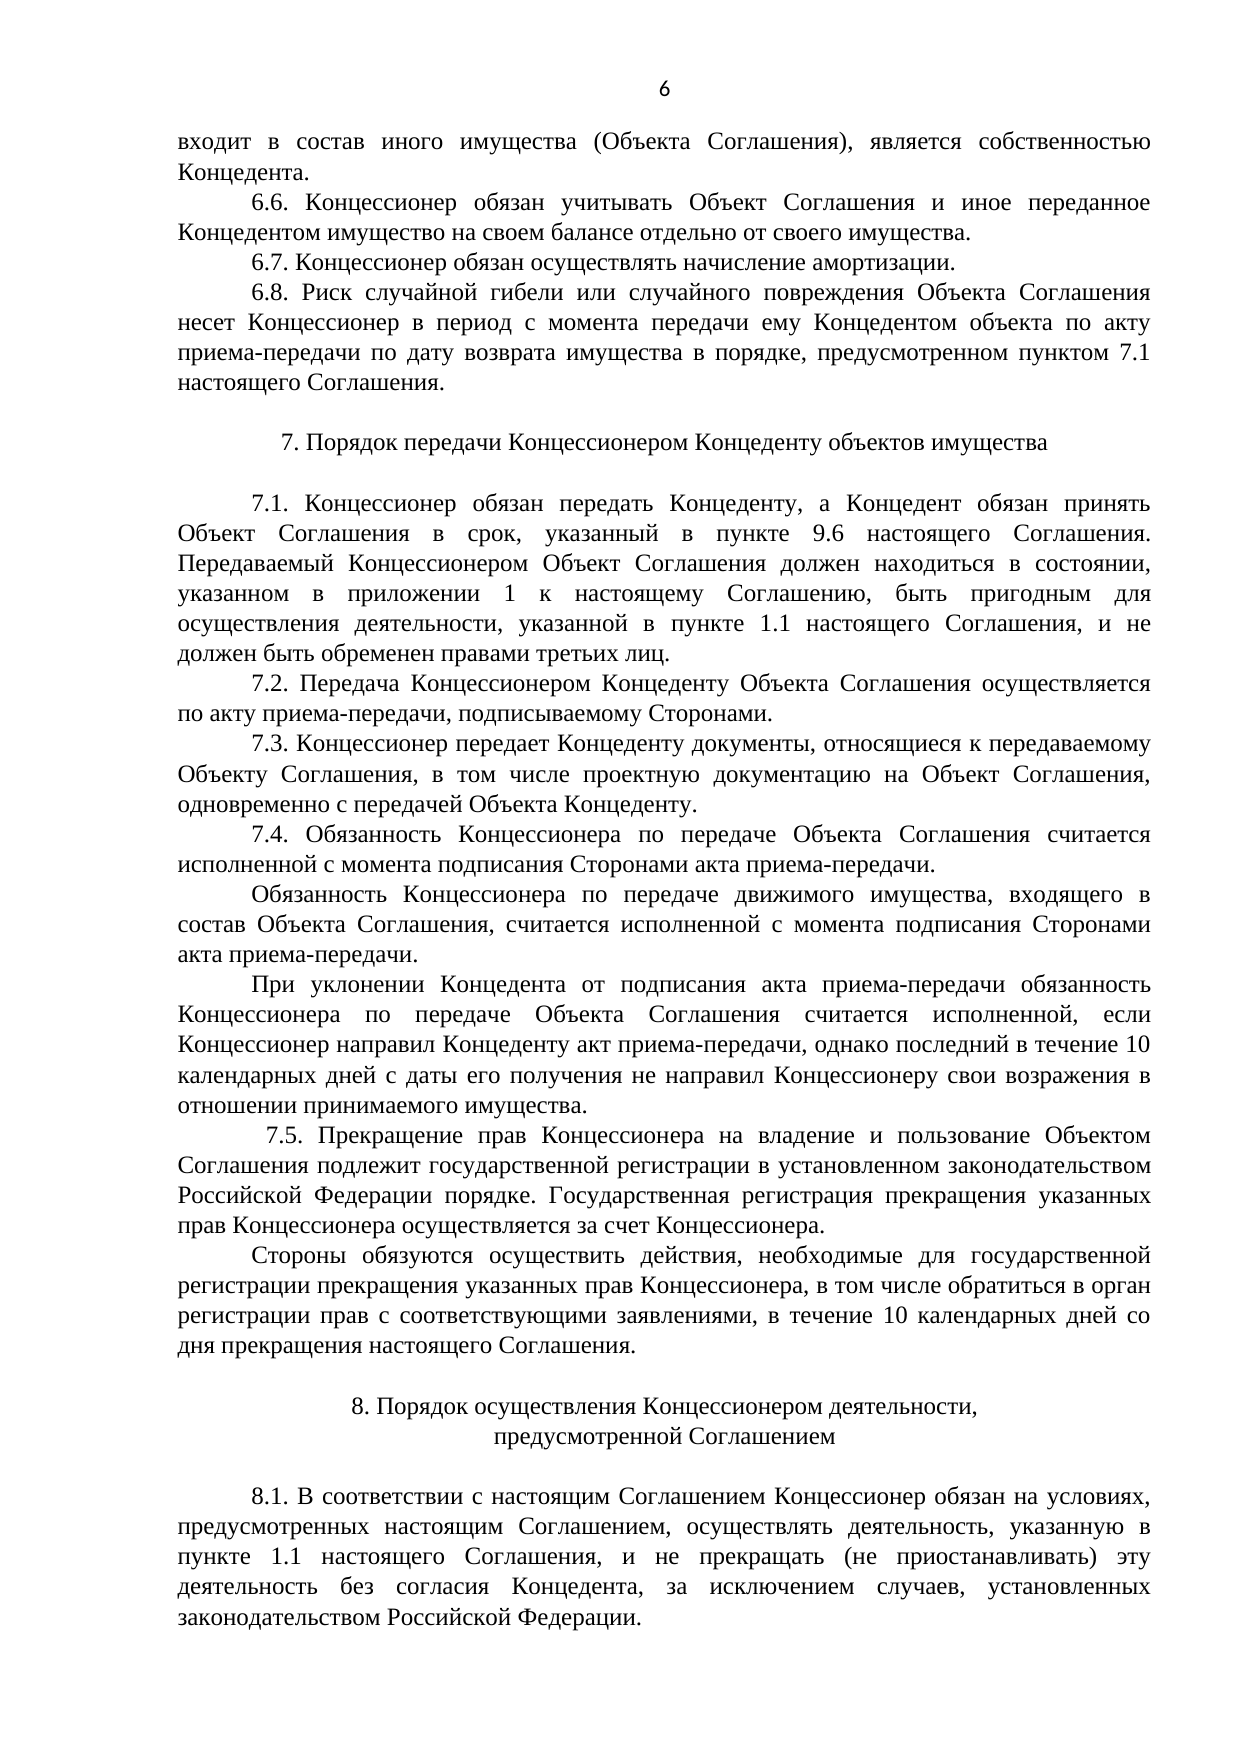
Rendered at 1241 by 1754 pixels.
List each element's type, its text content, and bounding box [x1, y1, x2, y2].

text 7.4. Обязанность Концессионера по передаче Объекта Соглашения считается исполненной с момента подписания Сторонами акта приема-передачи. [177, 819, 1152, 878]
text 6.7. Концессионер обязан осуществлять начисление амортизации. [177, 247, 1152, 276]
text 7. Порядок передачи Концессионером Концеденту объектов имущества [177, 427, 1152, 456]
text 7.3. Концессионер передает Концеденту документы, относящиеся к передаваемому Объекту Соглашения, в том числе проектную документацию на Объект Соглашения, одновременно с передачей Объекта Концеденту. [177, 728, 1152, 817]
text 8.1. В соответствии с настоящим Соглашением Концессионер обязан на условиях, предусмотренных настоящим Соглашением, осуществлять деятельность, указанную в пункте 1.1 настоящего Соглашения, и не прекращать (не приостанавливать) эту деятельность без согласия Концедента, за исключением случаев, установленных законодательством Российской Федерации. [177, 1481, 1152, 1630]
text 7.5. Прекращение прав Концессионера на владение и пользование Объектом Соглашения подлежит государственной регистрации в установленном законодательством Российской Федерации порядке. Государственная регистрация прекращения указанных прав Концессионера осуществляется за счет Концессионера. [177, 1120, 1152, 1239]
text 6.6. Концессионер обязан учитывать Объект Соглашения и иное переданное Концедентом имущество на своем балансе отдельно от своего имущества. [177, 187, 1152, 246]
text 8. Порядок осуществления Концессионером деятельности, [177, 1391, 1152, 1419]
text Обязанность Концессионера по передаче движимого имущества, входящего в состав Объекта Соглашения, считается исполненной с момента подписания Сторонами акта приема-передачи. [177, 879, 1152, 968]
text 7.1. Концессионер обязан передать Концеденту, а Концедент обязан принять Объект Соглашения в срок, указанный в пункте 9.6 настоящего Соглашения. Передаваемый Концессионером Объект Соглашения должен находиться в состоянии, указанном в приложении 1 к настоящему Соглашению, быть пригодным для осуществления деятельности, указанной в пункте 1.1 настоящего Соглашения, и не должен быть обременен правами третьих лиц. [177, 488, 1152, 667]
text При уклонении Концедента от подписания акта приема-передачи обязанность Концессионера по передаче Объекта Соглашения считается исполненной, если Концессионер направил Концеденту акт приема-передачи, однако последний в течение 10 календарных дней с даты его получения не направил Концессионеру свои возражения в отношении принимаемого имущества. [177, 969, 1152, 1118]
text Стороны обязуются осуществить действия, необходимые для государственной регистрации прекращения указанных прав Концессионера, в том числе обратиться в орган регистрации прав с соответствующими заявлениями, в течение 10 календарных дней со дня прекращения настоящего Соглашения. [177, 1240, 1152, 1359]
text 7.2. Передача Концессионером Концеденту Объекта Соглашения осуществляется по акту приема-передачи, подписываемому Сторонами. [177, 668, 1152, 727]
text предусмотренной Соглашением [177, 1421, 1152, 1450]
text 6.8. Риск случайной гибели или случайного повреждения Объекта Соглашения несет Концессионер в период с момента передачи ему Концедентом объекта по акту приема-передачи по дату возврата имущества в порядке, предусмотренном пунктом 7.1 настоящего Соглашения. [177, 277, 1152, 396]
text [177, 126, 1152, 185]
